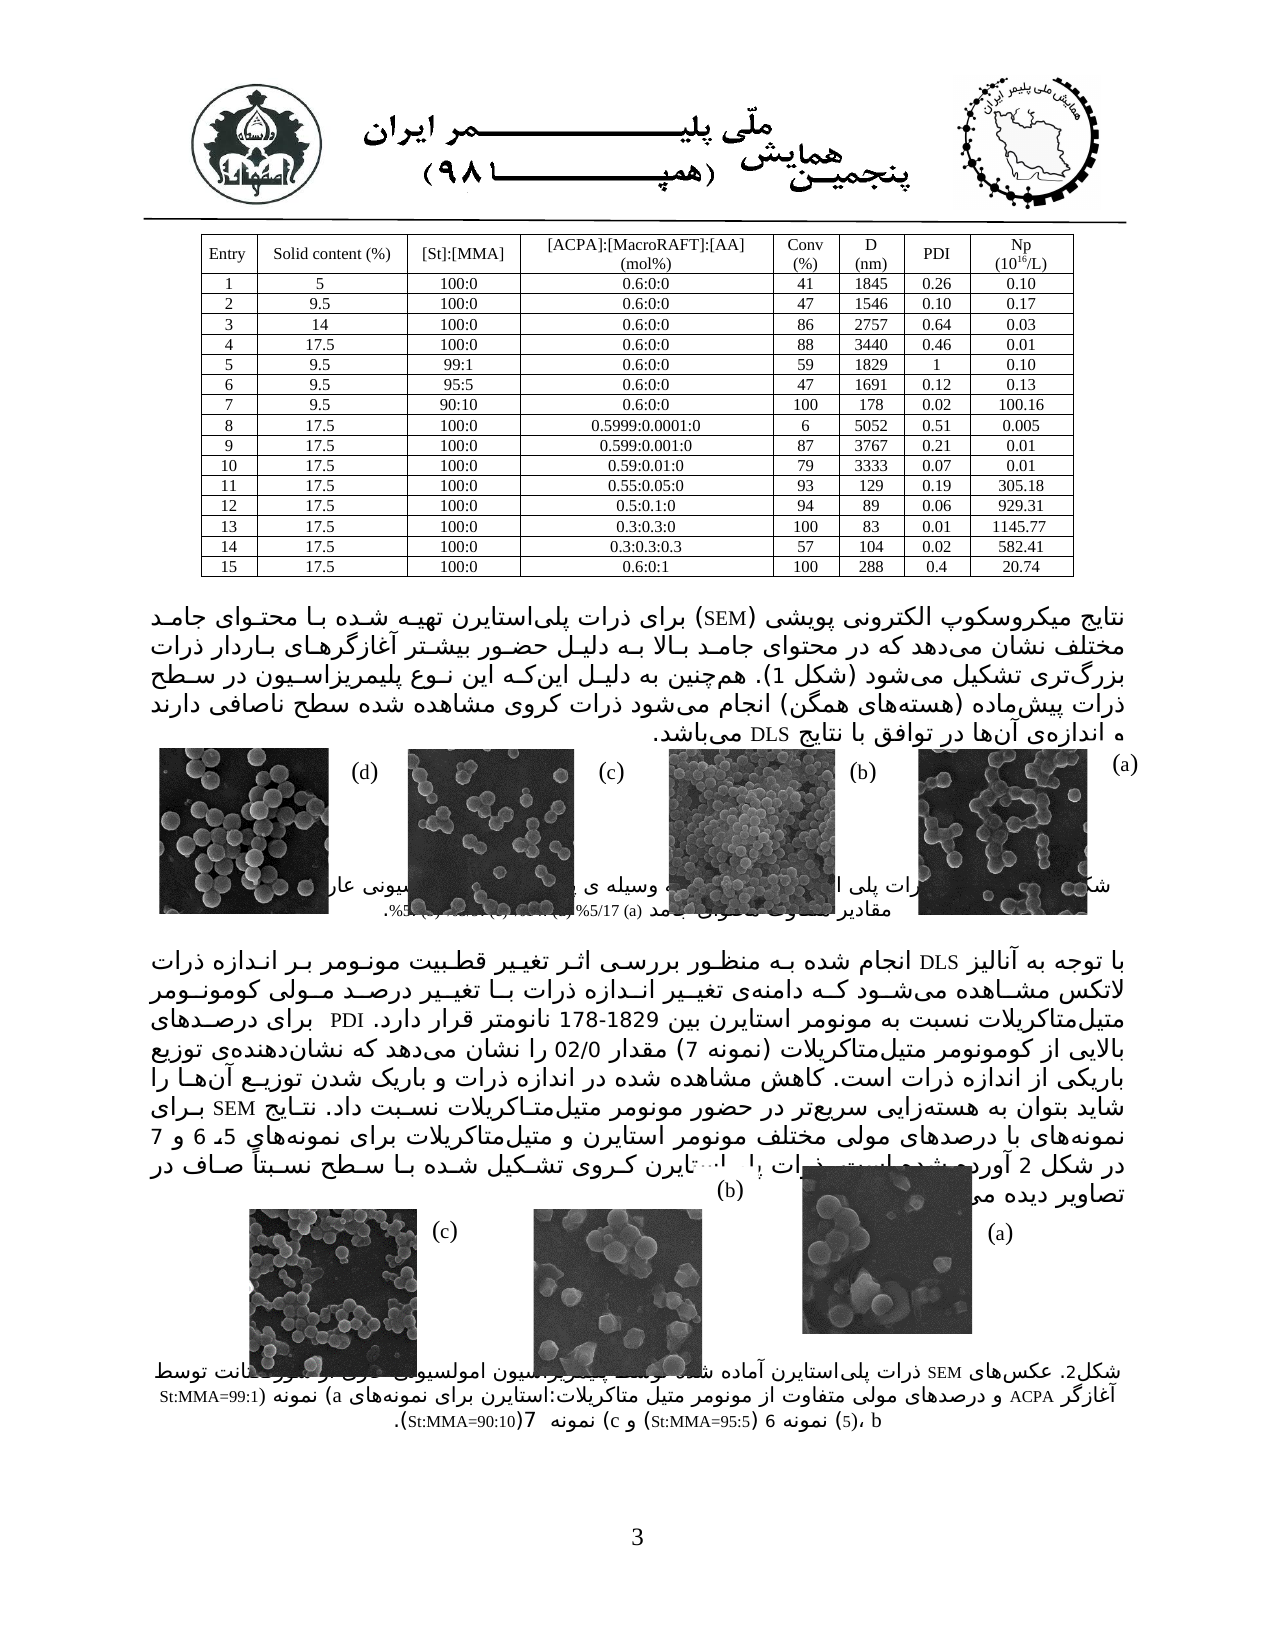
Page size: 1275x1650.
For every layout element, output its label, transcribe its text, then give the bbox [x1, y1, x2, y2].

table_cell 0.55:0.05:0 [521, 476, 773, 495]
table_cell 0.6:0:0 [521, 375, 773, 394]
table_cell 2757 [840, 314, 904, 333]
table_cell 17.5 [258, 516, 407, 536]
table_cell 0.64 [905, 314, 970, 333]
table_cell 9 [202, 436, 257, 455]
text با توجه به آنالیز DLS انجام شده به منظور بررسی اثر تغییر قطبیت مونومر بر اندازه ذرات لاتکس مشاهده می‌شود که دامنه‌ی تغییر اندازه ذرات با تغییر درصد مولی کومونومر متیل‌متاکریلات نسبت به مونومر استایرن بین 1829-178 نانومتر قرار دارد. PDI برای درصدهای بالایی از کومونومر متیل‌متاکریلات (نمونه 7) مقدار 02/0 را نشان می‌دهد که نشان‌دهنده‌ی توزیع باریکی از اندازه ذرات است. کاهش مشاهده شده در اندازه ذرات و باریک شدن توزیع آن‌ها را شاید بتوان به هسته‌زایی سریع‌تر در حضور مونومر متیل‌متاکریلات نسبت داد. نتایج SEM برای نمونه‌های با درصدهای مولی مختلف مونومر استایرن و متیل‌متاکریلات برای نمونه‌های 5، 6 و 7 در شکل 2 آورده شده است. ذرات پلی‌استایرن کروی تشکیل شده با سطح نسبتاً صاف در تصاویر دیده می‌شوند. [150, 946, 1125, 1209]
picture [249, 1209, 417, 1377]
table_cell 99:1 [408, 355, 520, 374]
table_header Conv (%) [774, 235, 839, 273]
table_cell 3767 [840, 436, 904, 455]
table_cell 0.01 [971, 436, 1073, 455]
table_cell 6 [774, 415, 839, 434]
table_cell 1 [202, 274, 257, 293]
table_cell 0.3:0.3:0.3 [521, 537, 773, 556]
table_cell 1 [905, 355, 970, 374]
table_cell 0.21 [905, 436, 970, 455]
table_cell 1829 [840, 355, 904, 374]
table_cell 87 [774, 436, 839, 455]
table_cell 57 [774, 537, 839, 556]
table_cell 288 [840, 557, 904, 576]
table_cell 86 [774, 314, 839, 333]
table_cell 0.6:0:0 [521, 274, 773, 293]
table_cell 17.5 [258, 476, 407, 495]
table_cell 0.51 [905, 415, 970, 434]
table_cell 7 [202, 395, 257, 414]
table_cell 100.16 [971, 395, 1073, 414]
table_cell 95:5 [408, 375, 520, 394]
table_cell 0.6:0:0 [521, 395, 773, 414]
table_header [ACPA]:[MacroRAFT]:[AA] (mol%) [521, 235, 773, 273]
table_cell 0.6:0:0 [521, 314, 773, 333]
picture [952, 75, 1102, 210]
table_cell 3440 [840, 335, 904, 354]
table_cell 1546 [840, 294, 904, 313]
table_cell 129 [840, 476, 904, 495]
table_cell 41 [774, 274, 839, 293]
table_cell 0.01 [905, 516, 970, 536]
table_cell 4 [202, 335, 257, 354]
table_cell 0.5:0.1:0 [521, 496, 773, 515]
table_header [St]:[MMA] [408, 235, 520, 273]
table_cell 0.6:0:0 [521, 355, 773, 374]
table_cell 100:0 [408, 476, 520, 495]
picture [802, 1166, 973, 1334]
table_cell 0.01 [971, 456, 1073, 475]
table_cell 79 [774, 456, 839, 475]
table_cell 0.005 [971, 415, 1073, 434]
table_cell 0.26 [905, 274, 970, 293]
table_header Np (1016/L) [971, 235, 1073, 273]
table_cell 15 [202, 557, 257, 576]
table_cell 5052 [840, 415, 904, 434]
table_cell 9.5 [258, 355, 407, 374]
table_cell 0.3:0.3:0 [521, 516, 773, 536]
table_cell 0.10 [971, 355, 1073, 374]
table_cell 100 [774, 395, 839, 414]
table_cell 0.17 [971, 294, 1073, 313]
table_cell 0.13 [971, 375, 1073, 394]
table_cell 47 [774, 375, 839, 394]
table_cell 100:0 [408, 496, 520, 515]
text نتایج میکروسکوپ الکترونی پویشی (SEM) برای ذرات پلی‌استایرن تهیه شده با محتوای جامد مختلف نشان می‌دهد که در محتوای جامد بالا به دلیل حضور بیشتر آغازگرهای باردار ذرات بزرگ‌تری تشکیل می‌شود (شکل 1). هم‌چنین به دلیل این‌که این نوع پلیمریزاسیون در سطح ذرات پیش‌ماده (هسته‌های همگن) انجام می‌شود ذرات کروی مشاهده شده سطح ناصافی دارند و اندازه‌ی آن‌ها در توافق با نتایج DLS می‌باشد. [150, 602, 1125, 748]
table_cell 100:0 [408, 436, 520, 455]
table_cell 94 [774, 496, 839, 515]
table_cell 90:10 [408, 395, 520, 414]
table_cell 17.5 [258, 335, 407, 354]
table_cell 6 [202, 375, 257, 394]
table_cell 14 [258, 314, 407, 333]
table_header D (nm) [840, 235, 904, 273]
text شکل 1. تصاویر SEM ذرات پلی استایرن تهیه شده به وسیله ی پلیمریزاسیون امولسیونی عاری از سورفکتانت با مقادیر متفاوت محتوای جامد (a) %5، (b) %5/9، (c) %14، (d) %5/17. [150, 873, 724, 921]
table_cell 0.02 [905, 395, 970, 414]
table_cell 89 [840, 496, 904, 515]
table_cell 47 [774, 294, 839, 313]
table_cell 5 [258, 274, 407, 293]
table_cell 582.41 [971, 537, 1073, 556]
table_cell 0.07 [905, 456, 970, 475]
table_cell 100:0 [408, 537, 520, 556]
table_cell 0.01 [971, 335, 1073, 354]
table_cell 100:0 [408, 314, 520, 333]
table_cell 12 [202, 496, 257, 515]
table_cell 14 [202, 537, 257, 556]
table_cell 0.12 [905, 375, 970, 394]
table_cell 104 [840, 537, 904, 556]
table_cell 0.10 [905, 294, 970, 313]
table_cell 9.5 [258, 375, 407, 394]
table_cell 93 [774, 476, 839, 495]
table_cell 13 [202, 516, 257, 536]
table_cell 305.18 [971, 476, 1073, 495]
table_cell 100:0 [408, 557, 520, 576]
table_header Entry [202, 235, 257, 273]
table_header Solid content (%) [258, 235, 407, 273]
table_cell 0.6:0:0 [521, 294, 773, 313]
table_cell 100:0 [408, 415, 520, 434]
table_cell 0.10 [971, 274, 1073, 293]
table_cell 17.5 [258, 456, 407, 475]
table_cell 178 [840, 395, 904, 414]
text شکل 1. تصاویر SEM ذرات پلی استایرن تهیه شده به وسیله ی پلیمریزاسیون امولسیونی عاری از سورفکتانت با مقادیر متفاوت محتوای جامد (a) %5، (b) %5/9، (c) %14، (d) %5/17. [790, 873, 1125, 921]
table_cell 3333 [840, 456, 904, 475]
picture [533, 1209, 703, 1376]
table_cell 100:0 [408, 516, 520, 536]
table_cell 0.06 [905, 496, 970, 515]
table_cell 17.5 [258, 496, 407, 515]
table_cell 9.5 [258, 395, 407, 414]
table_cell 1845 [840, 274, 904, 293]
table_header PDI [905, 235, 970, 273]
table_cell 1691 [840, 375, 904, 394]
table_cell 929.31 [971, 496, 1073, 515]
table_cell 0.4 [905, 557, 970, 576]
table_cell 0.6:0:1 [521, 557, 773, 576]
picture [668, 749, 836, 914]
picture [918, 749, 1088, 915]
table_cell 17.5 [258, 557, 407, 576]
table_cell 17.5 [258, 537, 407, 556]
table_cell 0.03 [971, 314, 1073, 333]
picture [159, 748, 329, 914]
table_cell 100:0 [408, 294, 520, 313]
table_cell 100 [774, 557, 839, 576]
text شکل2. عکس‌های SEM ذرات پلی‌استایرن آماده شده توسط پلیمریزاسیون امولسیونی عاری از سورفکتانت توسط آغازگر ACPA و درصدهای مولی متفاوت از مونومر متیل متاکریلات:استایرن برای نمونه‌های a) نمونه St:MMA=99:1) 5)، b) نمونه 6 (St:MMA=95:5) و c) نمونه 7(St:MMA=90:10). [150, 1359, 1125, 1432]
table_cell 5 [202, 355, 257, 374]
table_cell 0.6:0:0 [521, 335, 773, 354]
table_cell 0.5999:0.0001:0 [521, 415, 773, 434]
table_cell 17.5 [258, 415, 407, 434]
table_cell 20.74 [971, 557, 1073, 576]
table_cell 0.599:0.001:0 [521, 436, 773, 455]
picture [407, 749, 575, 915]
table_cell 100:0 [408, 274, 520, 293]
table_cell 0.46 [905, 335, 970, 354]
table_cell 10 [202, 456, 257, 475]
table_cell 1145.77 [971, 516, 1073, 536]
table_cell 8 [202, 415, 257, 434]
table_cell 59 [774, 355, 839, 374]
table_cell 11 [202, 476, 257, 495]
table_cell 0.59:0.01:0 [521, 456, 773, 475]
table_cell 2 [202, 294, 257, 313]
table_cell 100:0 [408, 456, 520, 475]
table_cell 9.5 [258, 294, 407, 313]
table_cell 0.19 [905, 476, 970, 495]
table_cell 3 [202, 314, 257, 333]
table_cell 100:0 [408, 335, 520, 354]
table_cell 83 [840, 516, 904, 536]
table_cell 88 [774, 335, 839, 354]
picture [184, 78, 332, 210]
table_cell 0.02 [905, 537, 970, 556]
table_cell 17.5 [258, 436, 407, 455]
table_cell 100 [774, 516, 839, 536]
